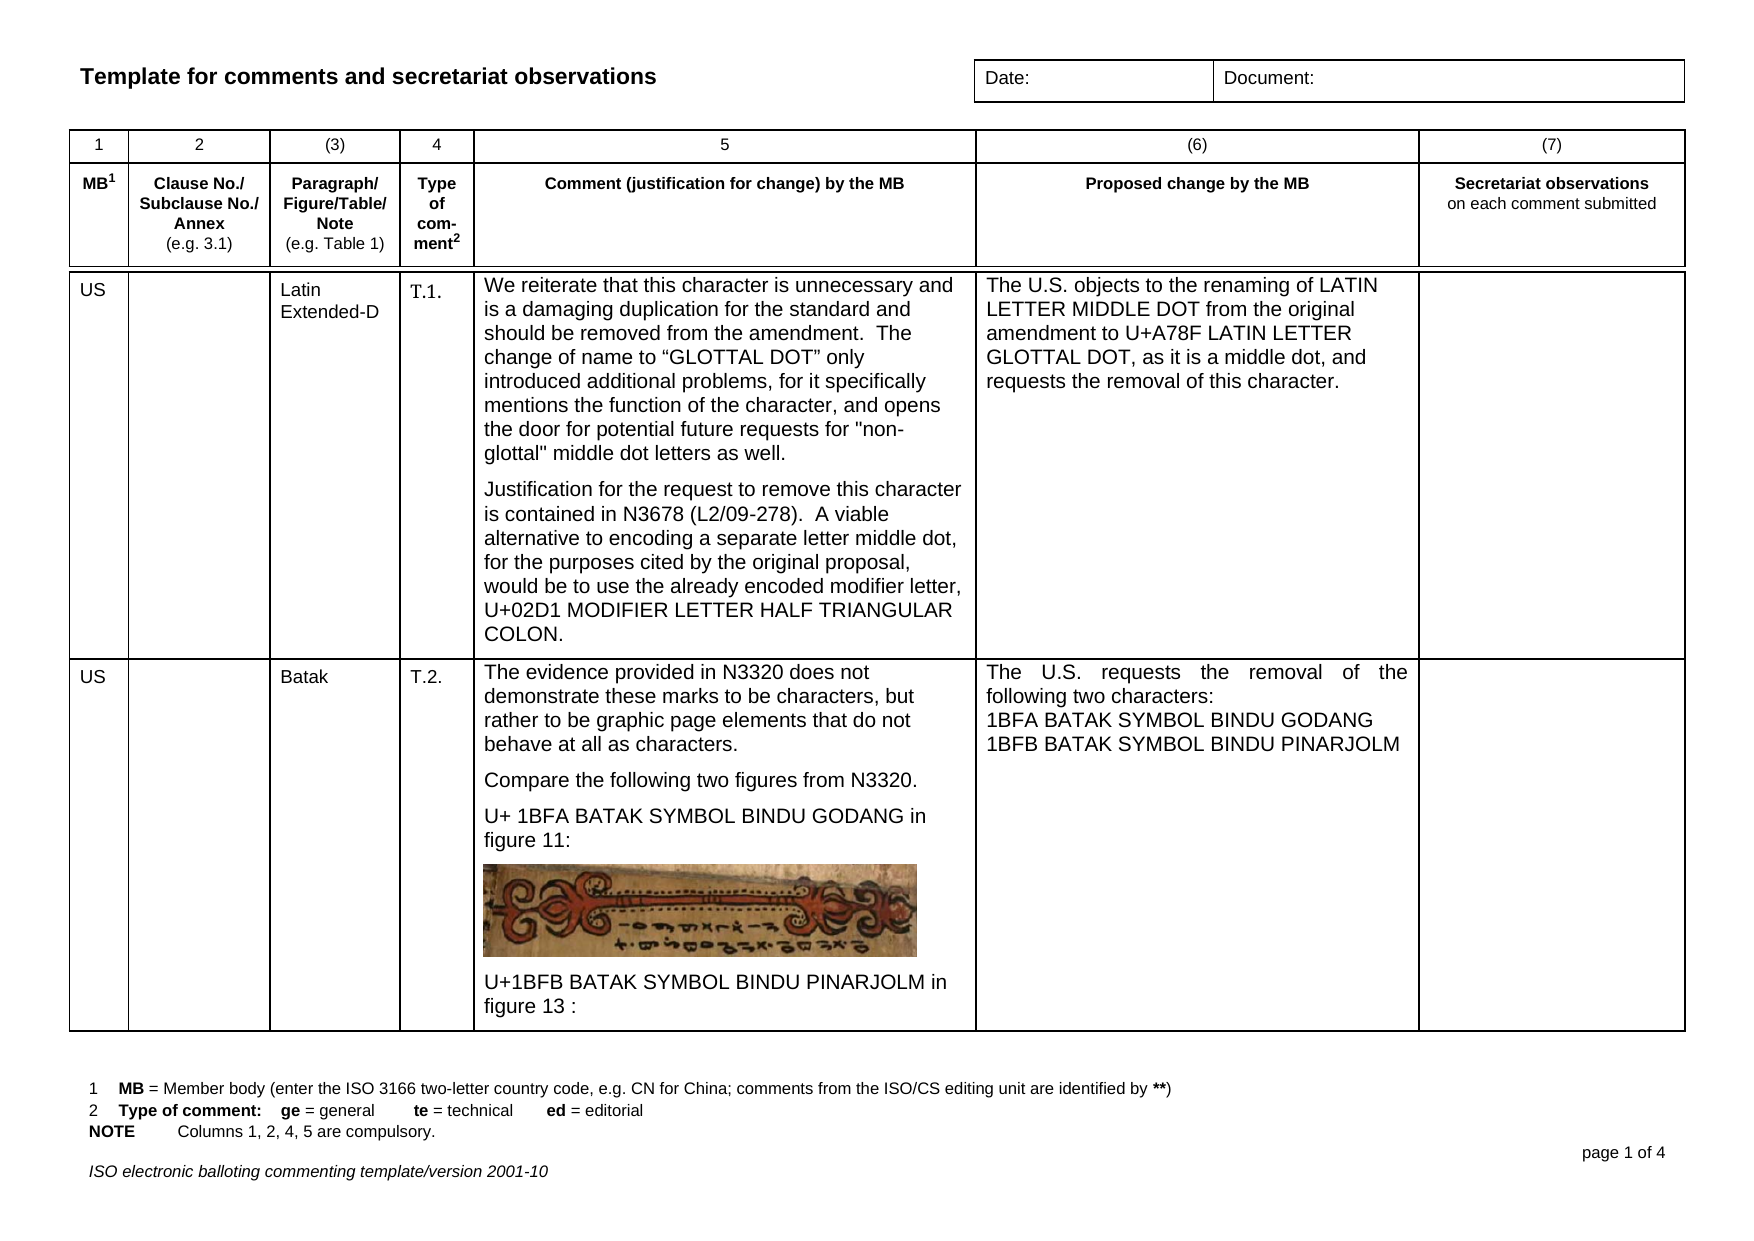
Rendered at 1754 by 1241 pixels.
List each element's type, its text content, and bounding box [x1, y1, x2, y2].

picture [483, 864, 917, 957]
table_cell US [70, 660, 128, 1030]
table_cell T.2. [401, 660, 473, 1030]
table_header US [70, 273, 128, 658]
table_header [129, 273, 269, 658]
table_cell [977, 660, 1418, 1030]
table_cell Batak [271, 660, 399, 1030]
table_header T.1. [401, 273, 473, 658]
table_cell [1420, 660, 1684, 1030]
table_header The U.S. objects to the renaming of LATIN LETTER MIDDLE DOT from the original amendment to U+A78F LATIN LETTER GLOTTAL DOT, as it is a middle dot, and requests the removal of this character. [977, 273, 1418, 658]
table_header [1420, 273, 1684, 658]
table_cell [475, 660, 975, 1030]
table_header We reiterate that this character is unnecessary and is a damaging duplication for the standard and should be removed from the amendment. The change of name to “GLOTTAL DOT” only introduced additional problems, for it specifically mentions the function of the character, and opens the door for potential future requests for "non-glottal" middle dot letters as well. Justification for the request to remove this character is contained in N3678 (L2/09‐278). A viable alternative to encoding a separate letter middle dot, for the purposes cited by the original proposal, would be to use the already encoded modifier letter, U+02D1 MODIFIER LETTER HALF TRIANGULAR COLON. [475, 273, 975, 658]
table_header Latin Extended-D [271, 273, 399, 658]
table_cell [129, 660, 269, 1030]
